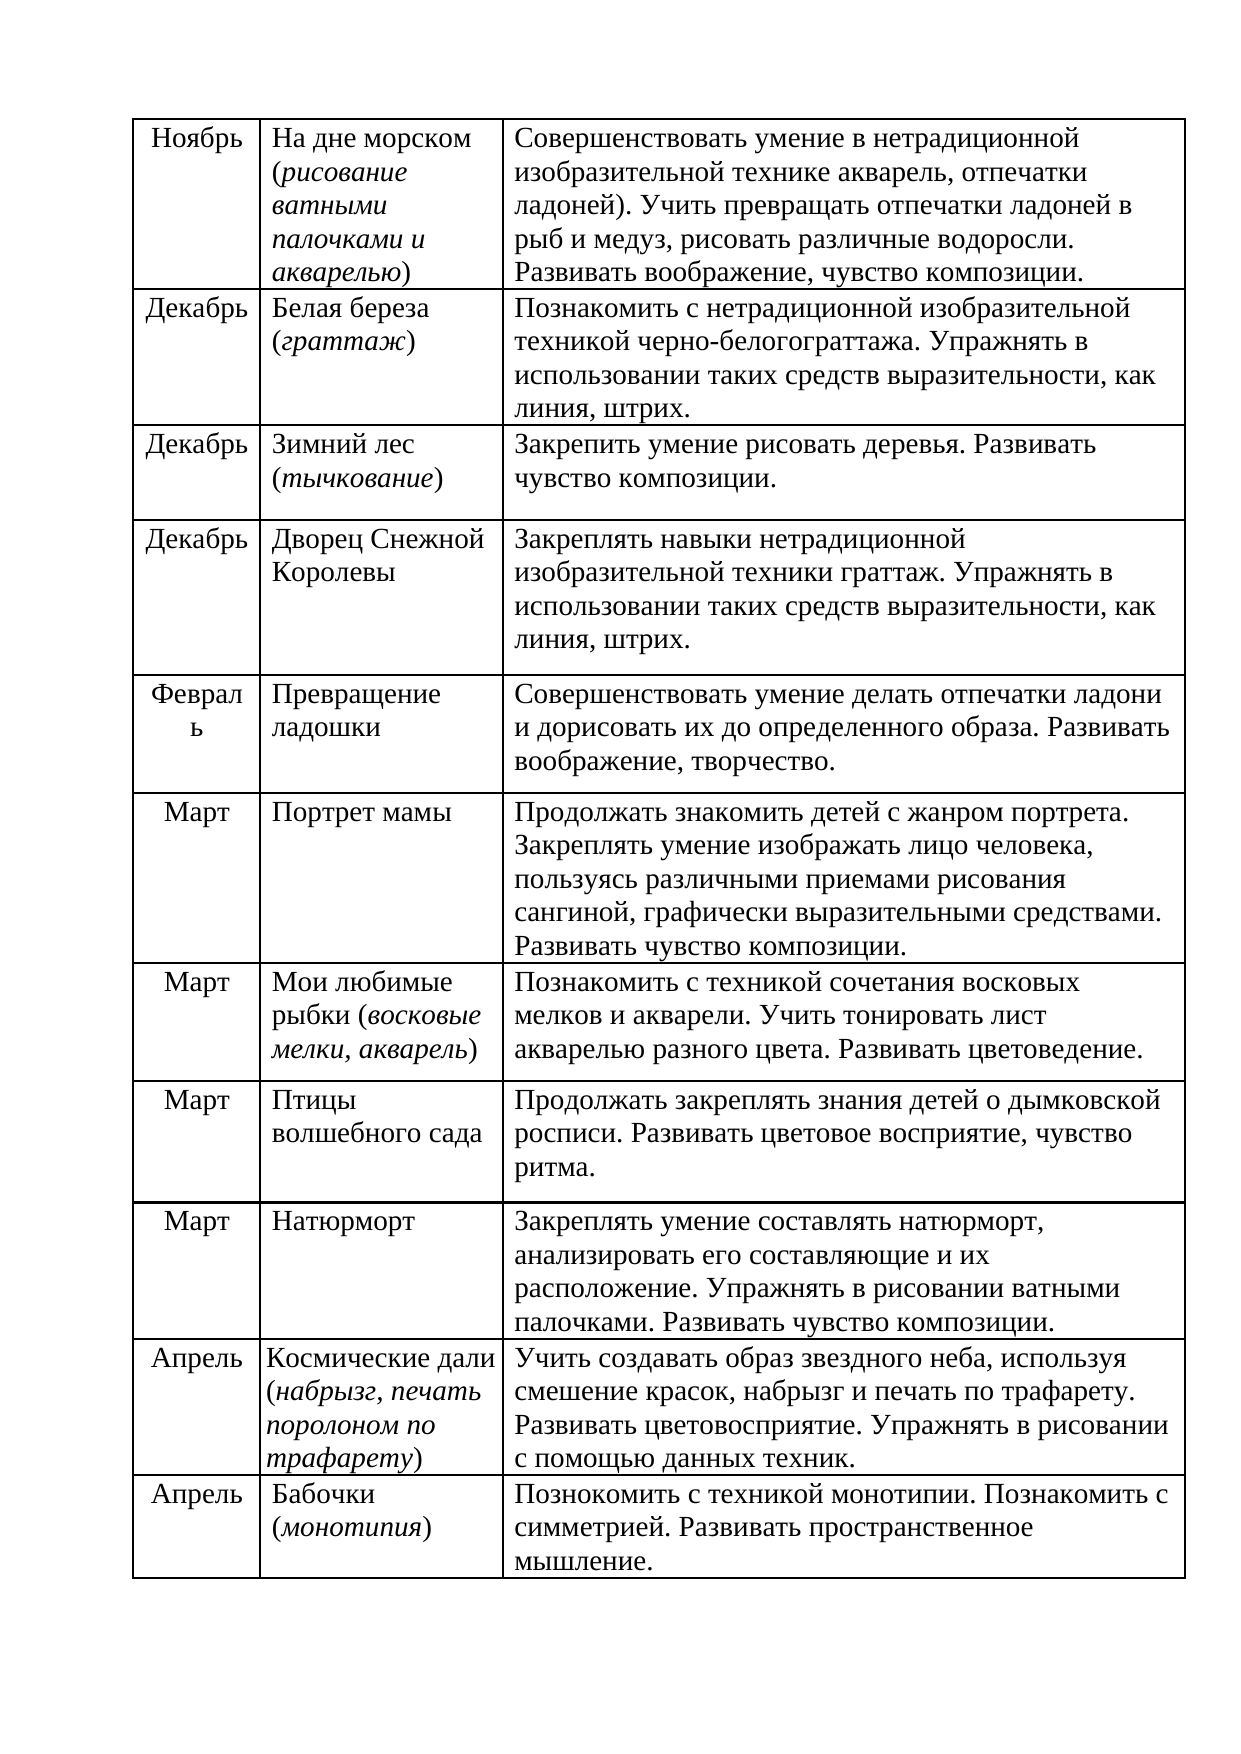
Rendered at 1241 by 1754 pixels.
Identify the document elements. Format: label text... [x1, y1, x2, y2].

table_cell Зимний лес (тычкование) [261, 426, 502, 519]
table_cell Ноябрь [134, 120, 259, 288]
table_cell Птицы волшебного сада [261, 1082, 502, 1201]
table_cell Февраль [134, 676, 259, 792]
table_cell Совершенствовать умение в нетрадиционной изобразительной технике акварель, отпечатки ладоней). Учить превращать отпечатки ладоней в рыб и медуз, рисовать различные водоросли. Развивать воображение, чувство композиции. [504, 120, 1184, 288]
table_cell Закреплять навыки нетрадиционной изобразительной техники граттаж. Упражнять в использовании таких средств выразительности, как линия, штрих. [504, 521, 1184, 674]
table_cell Декабрь [134, 426, 259, 519]
table_cell Март [134, 1204, 259, 1338]
table_cell Совершенствовать умение делать отпечатки ладони и дорисовать их до определенного образа. Развивать воображение, творчество. [504, 676, 1184, 792]
table_cell Закреплять умение составлять натюрморт, анализировать его составляющие и их расположение. Упражнять в рисовании ватными палочками. Развивать чувство композиции. [504, 1204, 1184, 1338]
table_cell Портрет мамы [261, 794, 502, 962]
table_cell На дне морском (рисование ватными палочками и акварелью) [261, 120, 502, 288]
table_cell Мои любимые рыбки (восковые мелки, акварель) [261, 964, 502, 1080]
table_cell Март [134, 1082, 259, 1201]
table_cell Продолжать знакомить детей с жанром портрета. Закреплять умение изображать лицо человека, пользуясь различными приемами рисования сангиной, графически выразительными средствами. Развивать чувство композиции. [504, 794, 1184, 962]
table_cell Бабочки (монотипия) [261, 1476, 502, 1577]
table_cell Декабрь [134, 521, 259, 674]
table_cell Белая береза (граттаж) [261, 290, 502, 424]
table_cell Дворец Снежной Королевы [261, 521, 502, 674]
table_cell Март [134, 794, 259, 962]
table_cell Продолжать закреплять знания детей о дымковской росписи. Развивать цветовое восприятие, чувство ритма. [504, 1082, 1184, 1201]
table_cell Апрель [134, 1340, 259, 1474]
table_cell Познакомить с нетрадиционной изобразительной техникой черно-белогограттажа. Упражнять в использовании таких средств выразительности, как линия, штрих. [504, 290, 1184, 424]
table_cell Декабрь [134, 290, 259, 424]
table_cell Март [134, 964, 259, 1080]
table_cell Космические дали (набрызг, печать поролоном по трафарету) [261, 1340, 502, 1474]
table_cell Натюрморт [261, 1204, 502, 1338]
table_cell Закрепить умение рисовать деревья. Развивать чувство композиции. [504, 426, 1184, 519]
table_cell Апрель [134, 1476, 259, 1577]
table_cell Познакомить с техникой сочетания восковых мелков и акварели. Учить тонировать лист акварелью разного цвета. Развивать цветоведение. [504, 964, 1184, 1080]
table_cell Учить создавать образ звездного неба, используя смешение красок, набрызг и печать по трафарету. Развивать цветовосприятие. Упражнять в рисовании с помощью данных техник. [504, 1340, 1184, 1474]
table_cell Превращение ладошки [261, 676, 502, 792]
table_cell Познокомить с техникой монотипии. Познакомить с симметрией. Развивать пространственное мышление. [504, 1476, 1184, 1577]
